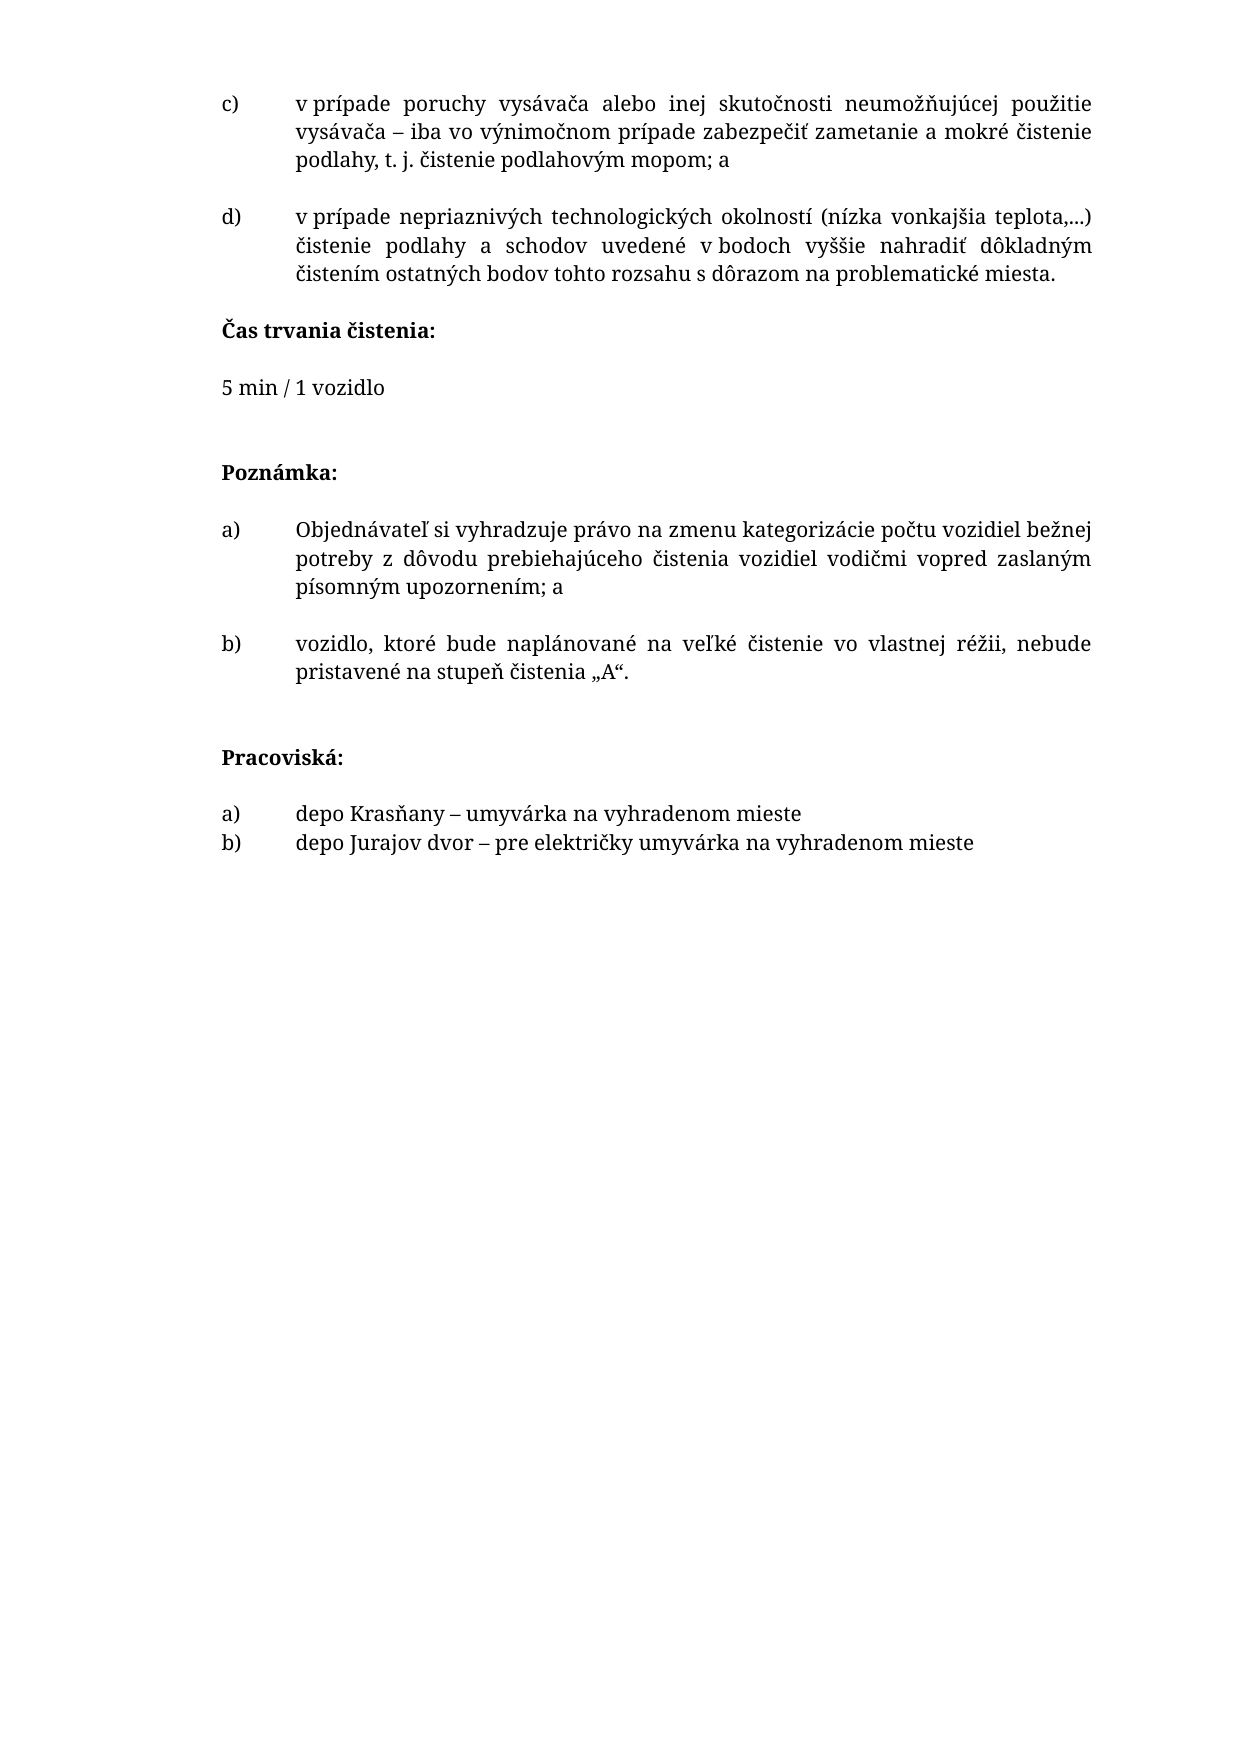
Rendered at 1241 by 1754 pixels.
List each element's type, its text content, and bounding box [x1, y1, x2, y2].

text Čas trvania čistenia: [221, 316, 1093, 344]
list Objednávateľ si vyhradzuje právo na zmenu kategorizácie počtu vozidiel bežnej potreby z dôvodu prebiehajúceho čistenia vozidiel vodičmi vopred zaslaným písomným upozornením; a [221, 515, 1093, 601]
list vozidlo, ktoré bude naplánované na veľké čistenie vo vlastnej réžii, nebude pristavené na stupeň čistenia „A“. [221, 629, 1093, 686]
text Poznámka: [221, 458, 1093, 487]
list depo Krasňany – umyvárka na vyhradenom mieste [221, 799, 1093, 828]
text 5 min / 1 vozidlo [221, 373, 1093, 401]
list depo Jurajov dvor – pre električky umyvárka na vyhradenom mieste [221, 828, 1093, 856]
list v prípade nepriaznivých technologických okolností (nízka vonkajšia teplota,...) čistenie podlahy a schodov uvedené v bodoch vyššie nahradiť dôkladným čistením ostatných bodov tohto rozsahu s dôrazom na problematické miesta. [221, 202, 1093, 288]
text Pracoviská: [221, 743, 1093, 771]
list v prípade poruchy vysávača alebo inej skutočnosti neumožňujúcej použitie vysávača – iba vo výnimočnom prípade zabezpečiť zametanie a mokré čistenie podlahy, t. j. čistenie podlahovým mopom; a [221, 89, 1093, 174]
